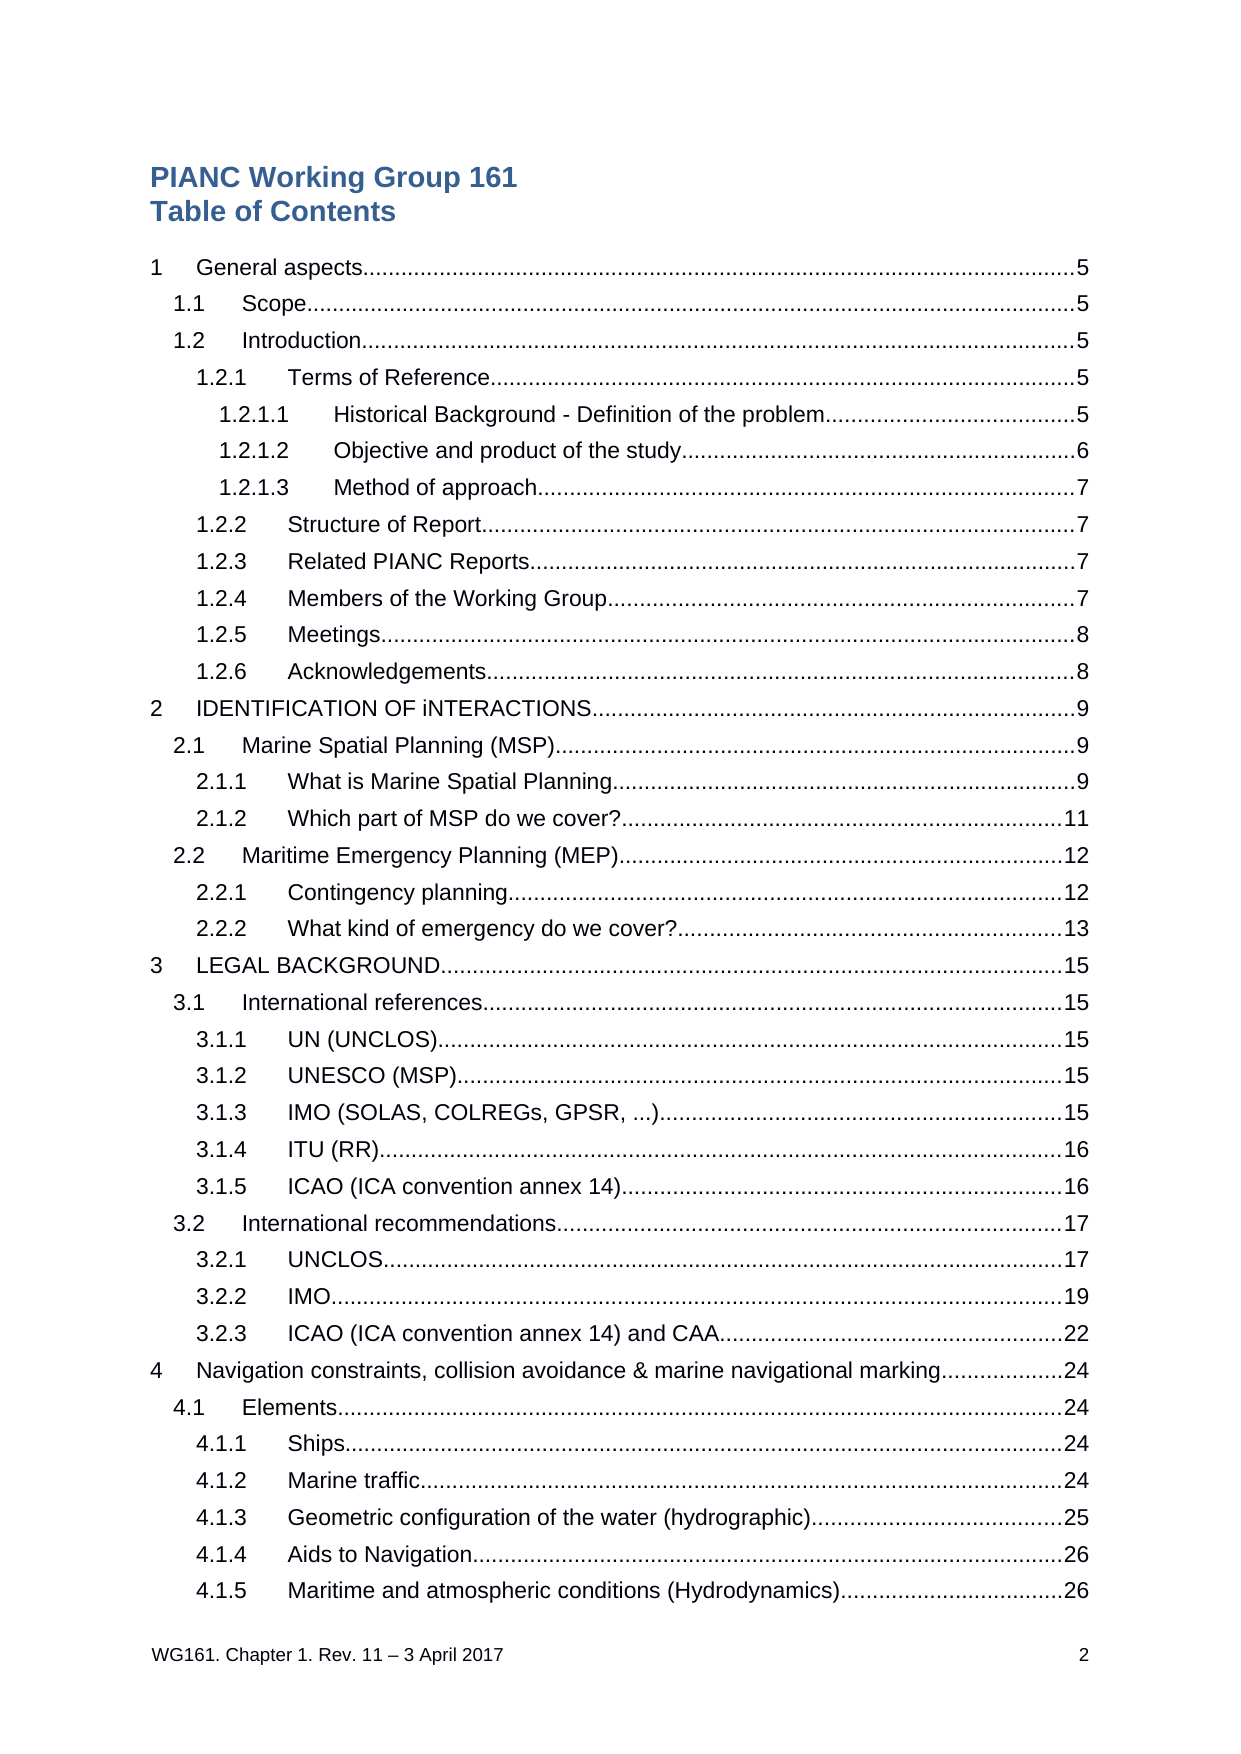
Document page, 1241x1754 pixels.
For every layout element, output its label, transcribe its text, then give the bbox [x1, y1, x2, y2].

text 3.2.2 IMO 19 [196, 1283, 1090, 1309]
text 1.2.3 Related PIANC Reports 7 [196, 548, 1090, 574]
text 2.2.2 What kind of emergency do we cover? 13 [196, 915, 1090, 942]
text 1.1 Scope 5 [173, 290, 1090, 317]
text 4.1.1 Ships 24 [196, 1430, 1090, 1457]
text 3.2.1 UNCLOS 17 [196, 1246, 1090, 1273]
text PIANC Working Group 161 [150, 160, 1090, 194]
text 1.2.2 Structure of Report 7 [196, 511, 1090, 537]
text 2.2 Maritime Emergency Planning (MEP) 12 [173, 842, 1090, 868]
text 2.1.1 What is Marine Spatial Planning 9 [196, 768, 1090, 795]
text 3.2.3 ICAO (ICA convention annex 14) and CAA 22 [196, 1320, 1090, 1346]
text 4.1.5 Maritime and atmospheric conditions (Hydrodynamics) 26 [196, 1577, 1090, 1604]
text 4.1.2 Marine traffic 24 [196, 1467, 1090, 1493]
text 1.2.4 Members of the Working Group 7 [196, 584, 1090, 611]
text 3.1 International references 15 [173, 989, 1090, 1015]
text 3.1.4 ITU (RR) 16 [196, 1136, 1090, 1162]
text 1.2 Introduction 5 [173, 327, 1090, 353]
text 3 Legal background 15 [150, 952, 1090, 978]
text 4.1.4 Aids to Navigation 26 [196, 1541, 1090, 1567]
text 4.1 Elements 24 [173, 1393, 1090, 1420]
text 3.1.3 IMO (SOLAS, COLREGs, GPSR, ...) 15 [196, 1099, 1090, 1126]
text 1.2.1.3 Method of approach 7 [219, 474, 1090, 501]
text 4.1.3 Geometric configuration of the water (hydrographic) 25 [196, 1504, 1090, 1530]
text 1.2.1.1 Historical Background - Definition of the problem 5 [219, 401, 1090, 427]
text 2.1.2 Which part of MSP do we cover? 11 [196, 805, 1090, 831]
text 3.1.1 UN (UNCLOS) 15 [196, 1026, 1090, 1052]
text 1.2.6 Acknowledgements 8 [196, 658, 1090, 684]
text 2 IDENTIFICATION OF iNTERACTIONS 9 [150, 695, 1090, 721]
text 4 Navigation constraints, collision avoidance & marine navigational marking 24 [150, 1357, 1090, 1383]
text 3.1.5 ICAO (ICA convention annex 14) 16 [196, 1173, 1090, 1199]
text 1.2.5 Meetings 8 [196, 621, 1090, 648]
text 1.2.1.2 Objective and product of the study 6 [219, 437, 1090, 464]
text 2.2.1 Contingency planning 12 [196, 879, 1090, 905]
text Table of Contents [150, 194, 1090, 227]
text 3.2 International recommendations 17 [173, 1209, 1090, 1236]
text 1.2.1 Terms of Reference 5 [196, 364, 1090, 390]
text 3.1.2 UNESCO (MSP) 15 [196, 1062, 1090, 1089]
text 2.1 Marine Spatial Planning (MSP) 9 [173, 732, 1090, 758]
text 1 General aspects 5 [150, 253, 1090, 280]
